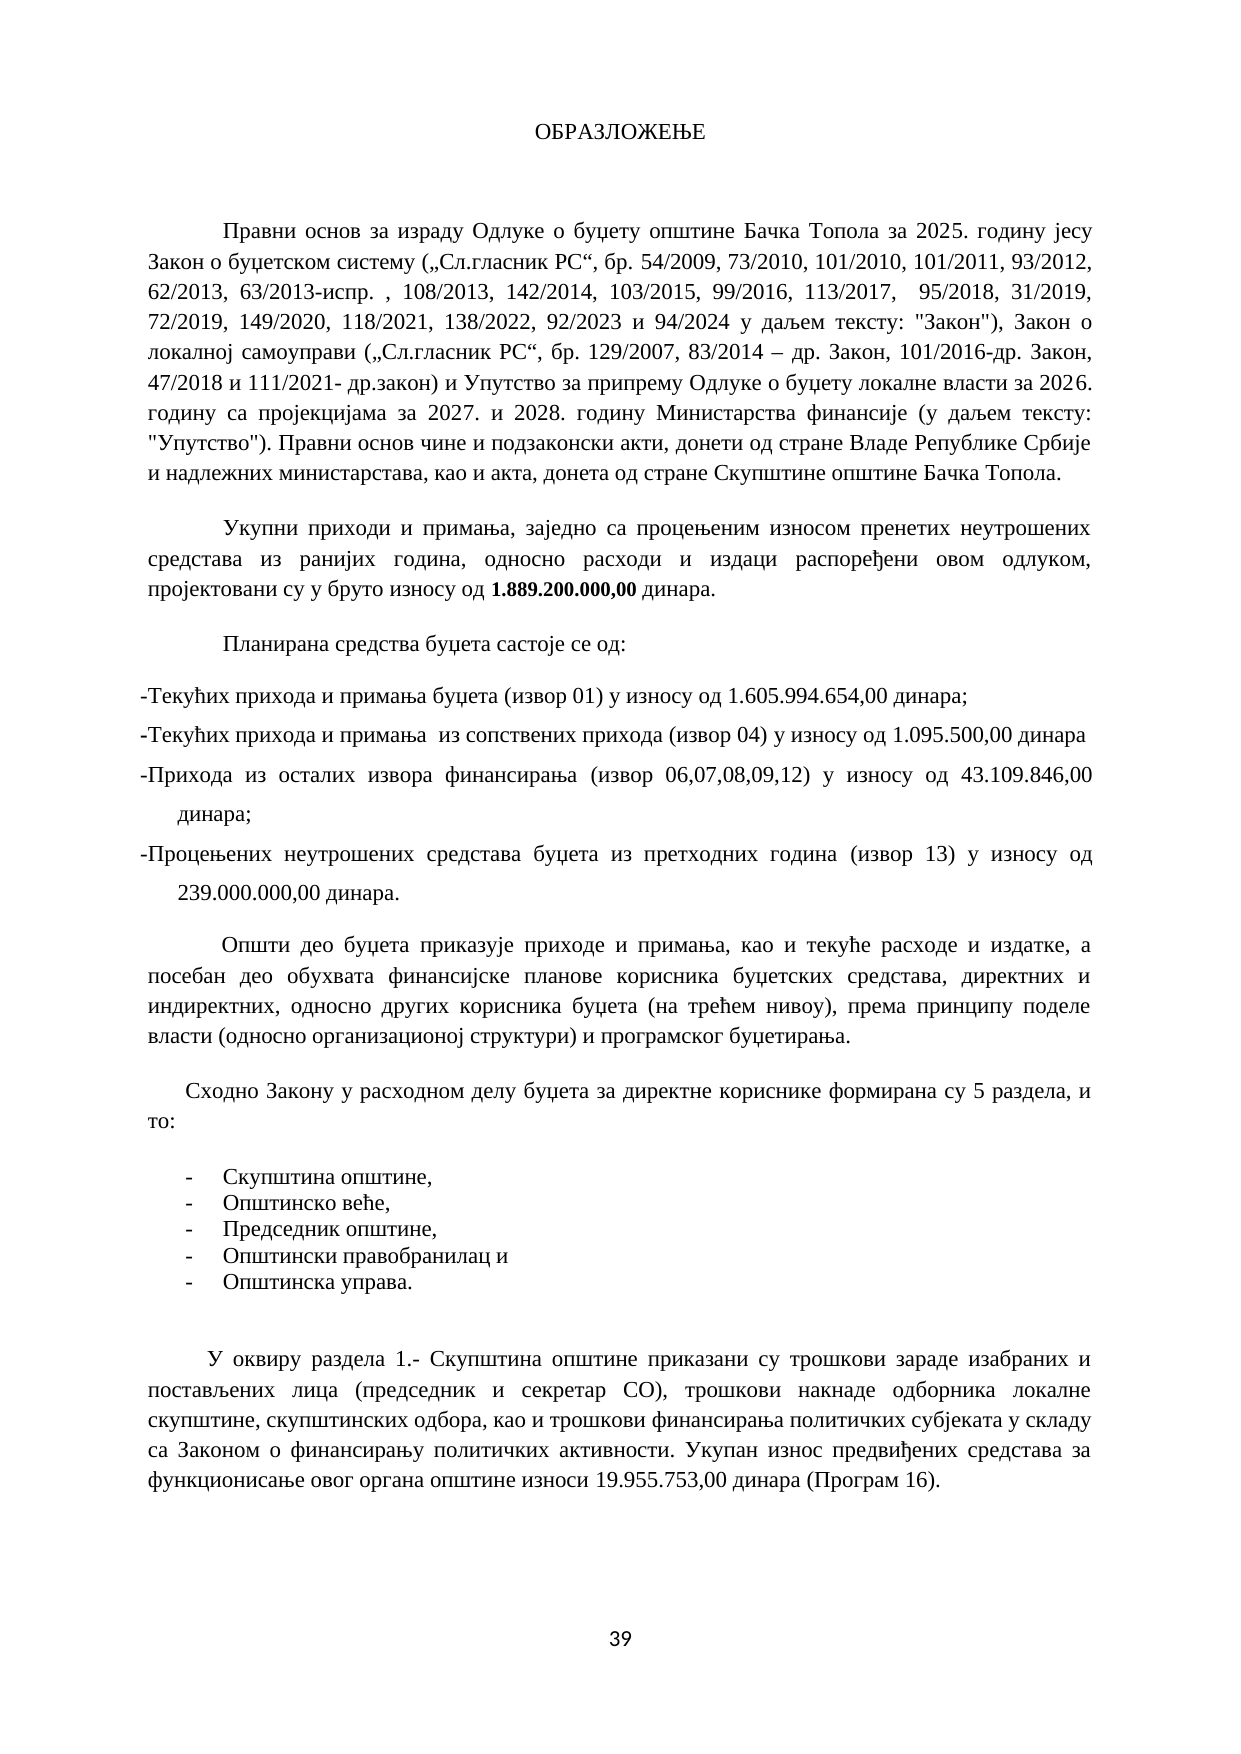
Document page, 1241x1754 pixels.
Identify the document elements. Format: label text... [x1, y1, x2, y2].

list Општинско веће, [185, 1189, 1093, 1215]
text ОБРАЗЛОЖЕЊЕ [148, 118, 1093, 144]
list Општинска управа. [185, 1268, 1093, 1294]
list Текућих прихода и примања буџета (извор 01) у износу од 1.605.994.654,00 динара; [140, 682, 1093, 708]
list Председник општине, [185, 1215, 1093, 1242]
list Текућих прихода и примања из сопствених прихода (извор 04) у износу од 1.095.500,00 динара [140, 722, 1093, 748]
list Скупштина општине, [185, 1163, 1093, 1189]
list Општински правобранилац и [185, 1242, 1093, 1268]
text Општи део буџета приказује приходе и примања, као и текуће расходе и издатке, а посебан део обухвата финансијске планове корисника буџетских средстава, директних и индиректних, односно других корисника буџета (на трећем нивоу), према принципу поделе власти (односно организационој структури) и програмског буџетирања. [148, 931, 1093, 1048]
list Процењених неутрошених средстава буџета из претходних година (извор 13) у износу од 239.000.000,00 динара. [140, 840, 1093, 906]
text Сходно Закону у расходном делу буџета за директне кориснике формирана су 5 раздела, и то: [148, 1077, 1093, 1134]
text У оквиру раздела 1.- Скупштина општине приказани су трошкови зараде изабраних и постављених лица (председник и секретар СО), трошкови накнаде одборника локалне скупштине, скупштинских одбора, као и трошкови финансирања политичких субјеката у складу са Законом о финансирању политичких активности. Укупан износ предвиђених средстава за функционисање овог органа општине износи 19.955.753,00 динара (Програм 16). [148, 1346, 1093, 1493]
list Прихода из осталих извора финансирања (извор 06,07,08,09,12) у износу од 43.109.846,00 динара; [140, 761, 1093, 827]
text Планирана средства буџета састоје се од: [148, 630, 1093, 656]
text Правни основ за израду Одлуке о буџету општине Бачка Топола за 2025. годину јесу Закон о буџетском систему („Сл.гласник РС“, бр. 54/2009, 73/2010, 101/2010, 101/2011, 93/2012, 62/2013, 63/2013-испр. , 108/2013, 142/2014, 103/2015, 99/2016, 113/2017, 95/2018, 31/2019, 72/2019, 149/2020, 118/2021, 138/2022, 92/2023 и 94/2024 у даљем тексту: "Закон"), Закон о локалној самоуправи („Сл.гласник РС“, бр. 129/2007, 83/2014 – др. Закон, 101/2016-др. Закон, 47/2018 и 111/2021- др.закон) и Упутство за припрему Одлуке о буџету локалне власти за 2026. годину са пројекцијама за 2027. и 2028. годину Министарства финансије (у даљем тексту: "Упутство"). Правни основ чине и подзаконски акти, донети од стране Владе Републике Србије и надлежних министарстава, као и акта, донета од стране Скупштине општине Бачка Топола. [148, 218, 1093, 486]
text Укупни приходи и примања, заједно са процењеним износом пренетих неутрошених средстава из ранијих година, односно расходи и издаци распоређени овом одлуком, пројектовани су у бруто износу од 1.889.200.000,00 динара. [148, 514, 1093, 601]
